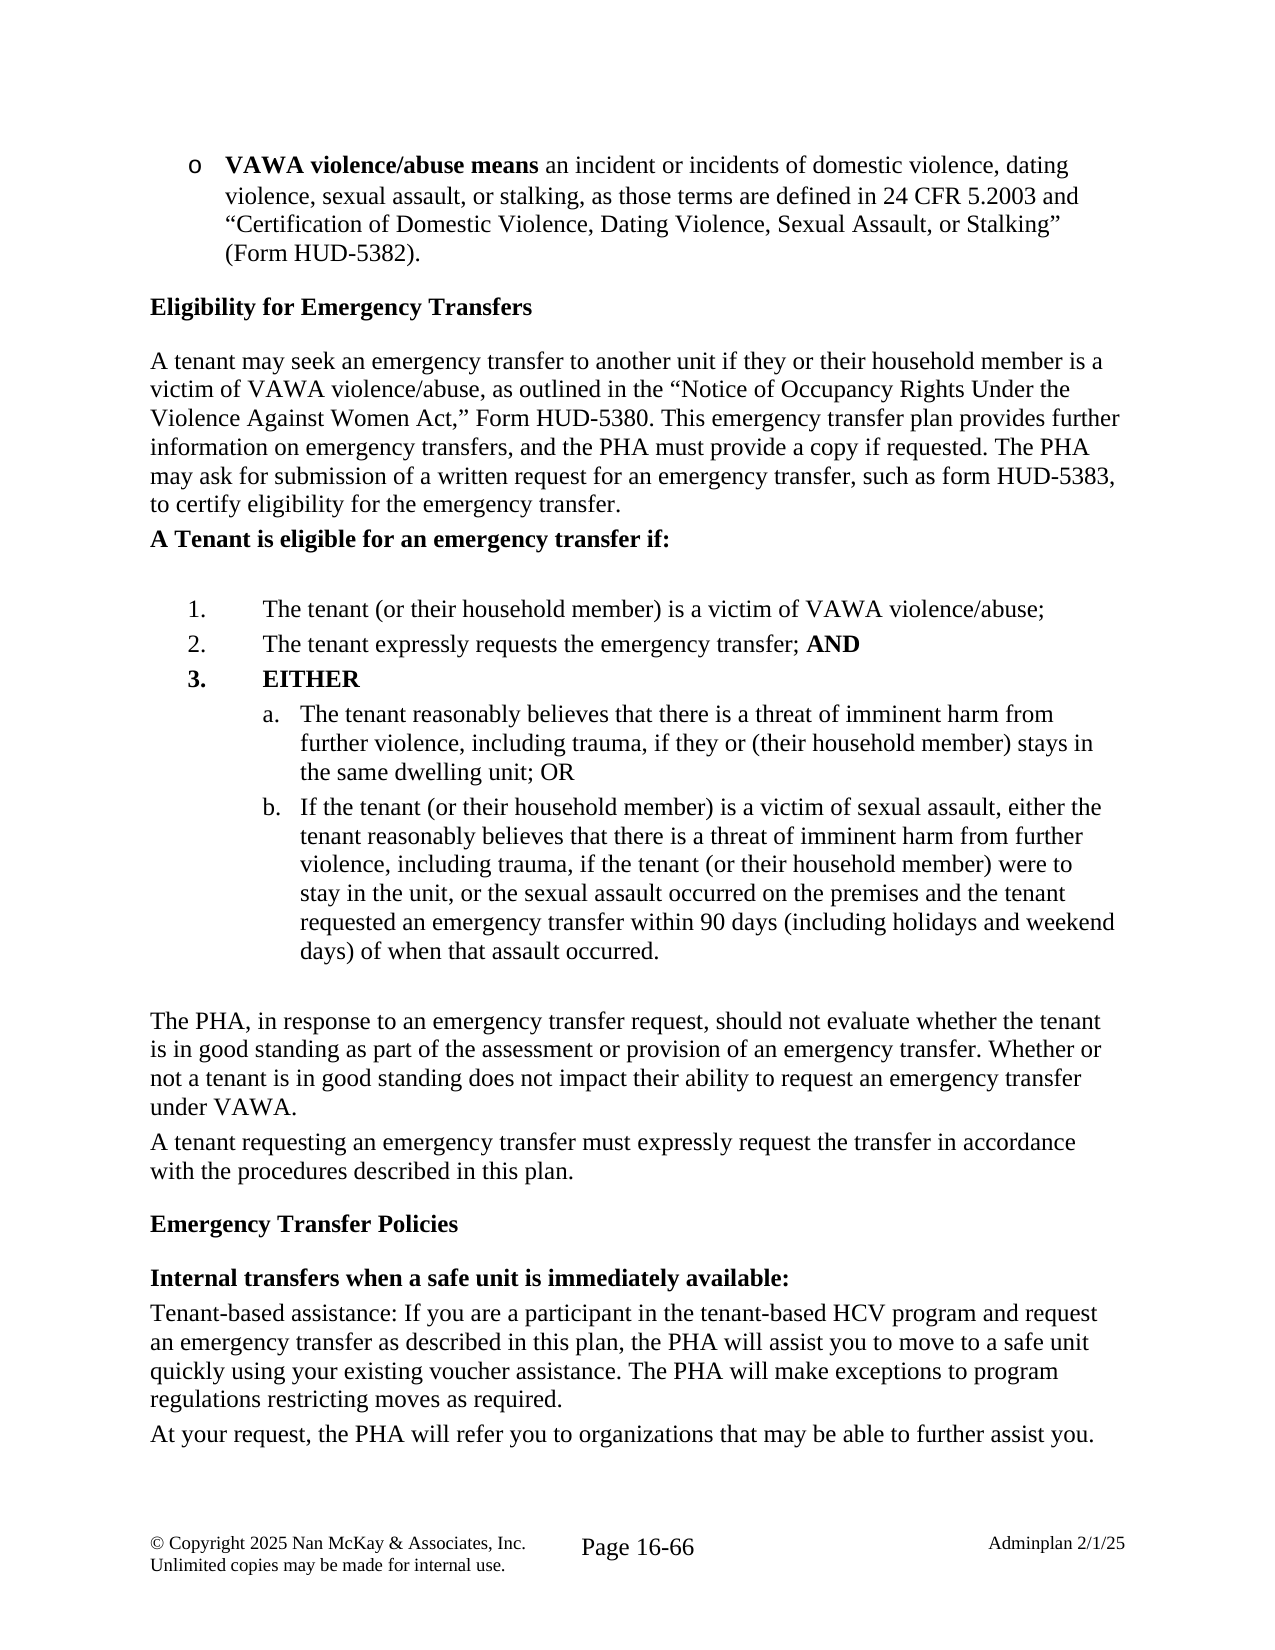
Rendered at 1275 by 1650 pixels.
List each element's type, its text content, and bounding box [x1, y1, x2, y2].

list The tenant expressly requests the emergency transfer; AND [187, 629, 1116, 658]
list EITHER [187, 664, 1116, 693]
list VAWA violence/abuse means an incident or incidents of domestic violence, dating violence, sexual assault, or stalking, as those terms are defined in 24 CFR 5.2003 and “Certification of Domestic Violence, Dating Violence, Sexual Assault, or Stalking” (Form HUD-5382). [187, 150, 1126, 267]
text A tenant requesting an emergency transfer must expressly request the transfer in accordance with the procedures described in this plan. [150, 1127, 1121, 1184]
text A tenant may seek an emergency transfer to another unit if they or their household member is a victim of VAWA violence/abuse, as outlined in the “Notice of Occupancy Rights Under the Violence Against Women Act,” Form HUD-5380. This emergency transfer plan provides further information on emergency transfers, and the PHA must provide a copy if requested. The PHA may ask for submission of a written request for an emergency transfer, such as form HUD-5383, to certify eligibility for the emergency transfer. [150, 346, 1126, 518]
list If the tenant (or their household member) is a victim of sexual assault, either the tenant reasonably believes that there is a threat of imminent harm from further violence, including trauma, if the tenant (or their household member) were to stay in the unit, or the sexual assault occurred on the premises and the tenant requested an emergency transfer within 90 days (including holidays and weekend days) of when that assault occurred. [262, 792, 1116, 964]
text Emergency Transfer Policies [150, 1209, 1126, 1238]
text Tenant-based assistance: If you are a participant in the tenant-based HCV program and request an emergency transfer as described in this plan, the PHA will assist you to move to a safe unit quickly using your existing voucher assistance. The PHA will make exceptions to program regulations restricting moves as required. [150, 1298, 1127, 1413]
text The PHA, in response to an emergency transfer request, should not evaluate whether the tenant is in good standing as part of the assessment or provision of an emergency transfer. Whether or not a tenant is in good standing does not impact their ability to request an emergency transfer under VAWA. [150, 1006, 1116, 1121]
text Eligibility for Emergency Transfers [150, 292, 1126, 321]
text At your request, the PHA will refer you to organizations that may be able to further assist you. [150, 1419, 1127, 1448]
text A Tenant is eligible for an emergency transfer if: [150, 524, 1116, 553]
text Internal transfers when a safe unit is immediately available: [150, 1263, 1126, 1292]
list The tenant (or their household member) is a victim of VAWA violence/abuse; [187, 594, 1116, 623]
list The tenant reasonably believes that there is a threat of imminent harm from further violence, including trauma, if they or (their household member) stays in the same dwelling unit; OR [262, 699, 1116, 786]
